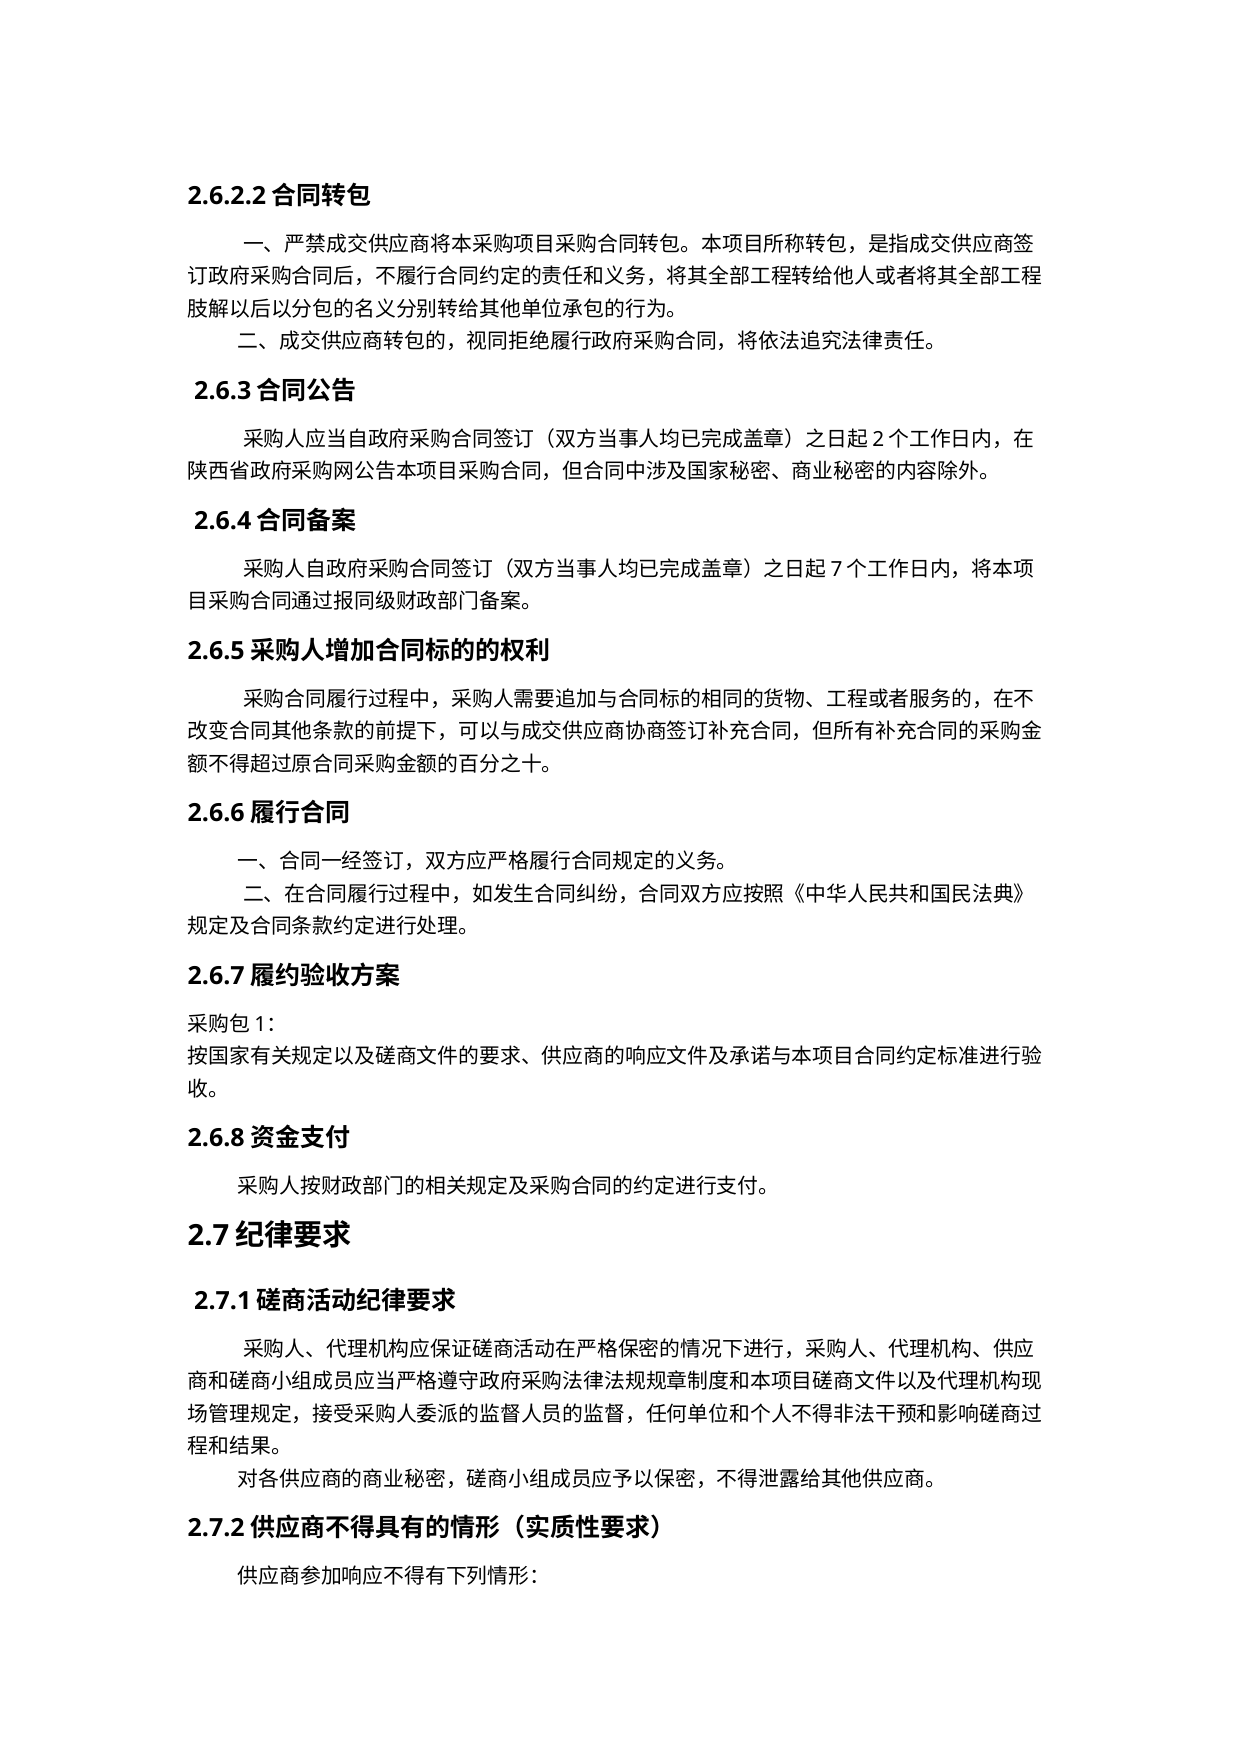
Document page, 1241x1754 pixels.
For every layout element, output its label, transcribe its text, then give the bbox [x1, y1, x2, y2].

text 二、成交供应商转包的，视同拒绝履行政府采购合同，将依法追究法律责任。 [187, 324, 1053, 357]
text 对各供应商的商业秘密，磋商小组成员应予以保密，不得泄露给其他供应商。 [187, 1462, 1053, 1494]
text 采购人、代理机构应保证磋商活动在严格保密的情况下进行，采购人、代理机构、供应商和磋商小组成员应当严格遵守政府采购法律法规规章制度和本项目磋商文件以及代理机构现场管理规定，接受采购人委派的监督人员的监督，任何单位和个人不得非法干预和影响磋商过程和结果。 [187, 1332, 1053, 1462]
text 二、在合同履行过程中，如发生合同纠纷，合同双方应按照《中华人民共和国民法典》规定及合同条款约定进行处理。 [187, 877, 1053, 942]
text 2.7.1磋商活动纪律要求 [187, 1267, 1053, 1332]
text 2.6.8资金支付 [187, 1104, 1053, 1169]
text 采购合同履行过程中，采购人需要追加与合同标的相同的货物、工程或者服务的，在不改变合同其他条款的前提下，可以与成交供应商协商签订补充合同，但所有补充合同的采购金额不得超过原合同采购金额的百分之十。 [187, 682, 1053, 779]
text 2.7.2供应商不得具有的情形（实质性要求） [187, 1494, 1053, 1559]
text 按国家有关规定以及磋商文件的要求、供应商的响应文件及承诺与本项目合同约定标准进行验收。 [187, 1039, 1053, 1104]
text 2.6.3合同公告 [187, 357, 1053, 422]
text 2.6.7履约验收方案 [187, 942, 1053, 1007]
text 一、严禁成交供应商将本采购项目采购合同转包。本项目所称转包，是指成交供应商签订政府采购合同后，不履行合同约定的责任和义务，将其全部工程转给他人或者将其全部工程肢解以后以分包的名义分别转给其他单位承包的行为。 [187, 227, 1053, 324]
text 采购人按财政部门的相关规定及采购合同的约定进行支付。 [187, 1169, 1053, 1202]
text 采购包1： [187, 1007, 1053, 1039]
text 采购人应当自政府采购合同签订（双方当事人均已完成盖章）之日起2个工作日内，在陕西省政府采购网公告本项目采购合同，但合同中涉及国家秘密、商业秘密的内容除外。 [187, 422, 1053, 487]
text 2.6.6履行合同 [187, 779, 1053, 844]
text 一、合同一经签订，双方应严格履行合同规定的义务。 [187, 844, 1053, 877]
text 2.6.2.2合同转包 [187, 162, 1053, 227]
text 2.6.4合同备案 [187, 487, 1053, 552]
text 采购人自政府采购合同签订（双方当事人均已完成盖章）之日起7个工作日内，将本项目采购合同通过报同级财政部门备案。 [187, 552, 1053, 617]
text 2.6.5采购人增加合同标的的权利 [187, 617, 1053, 682]
text 供应商参加响应不得有下列情形： [187, 1559, 1053, 1592]
text 2.7纪律要求 [187, 1202, 1053, 1267]
